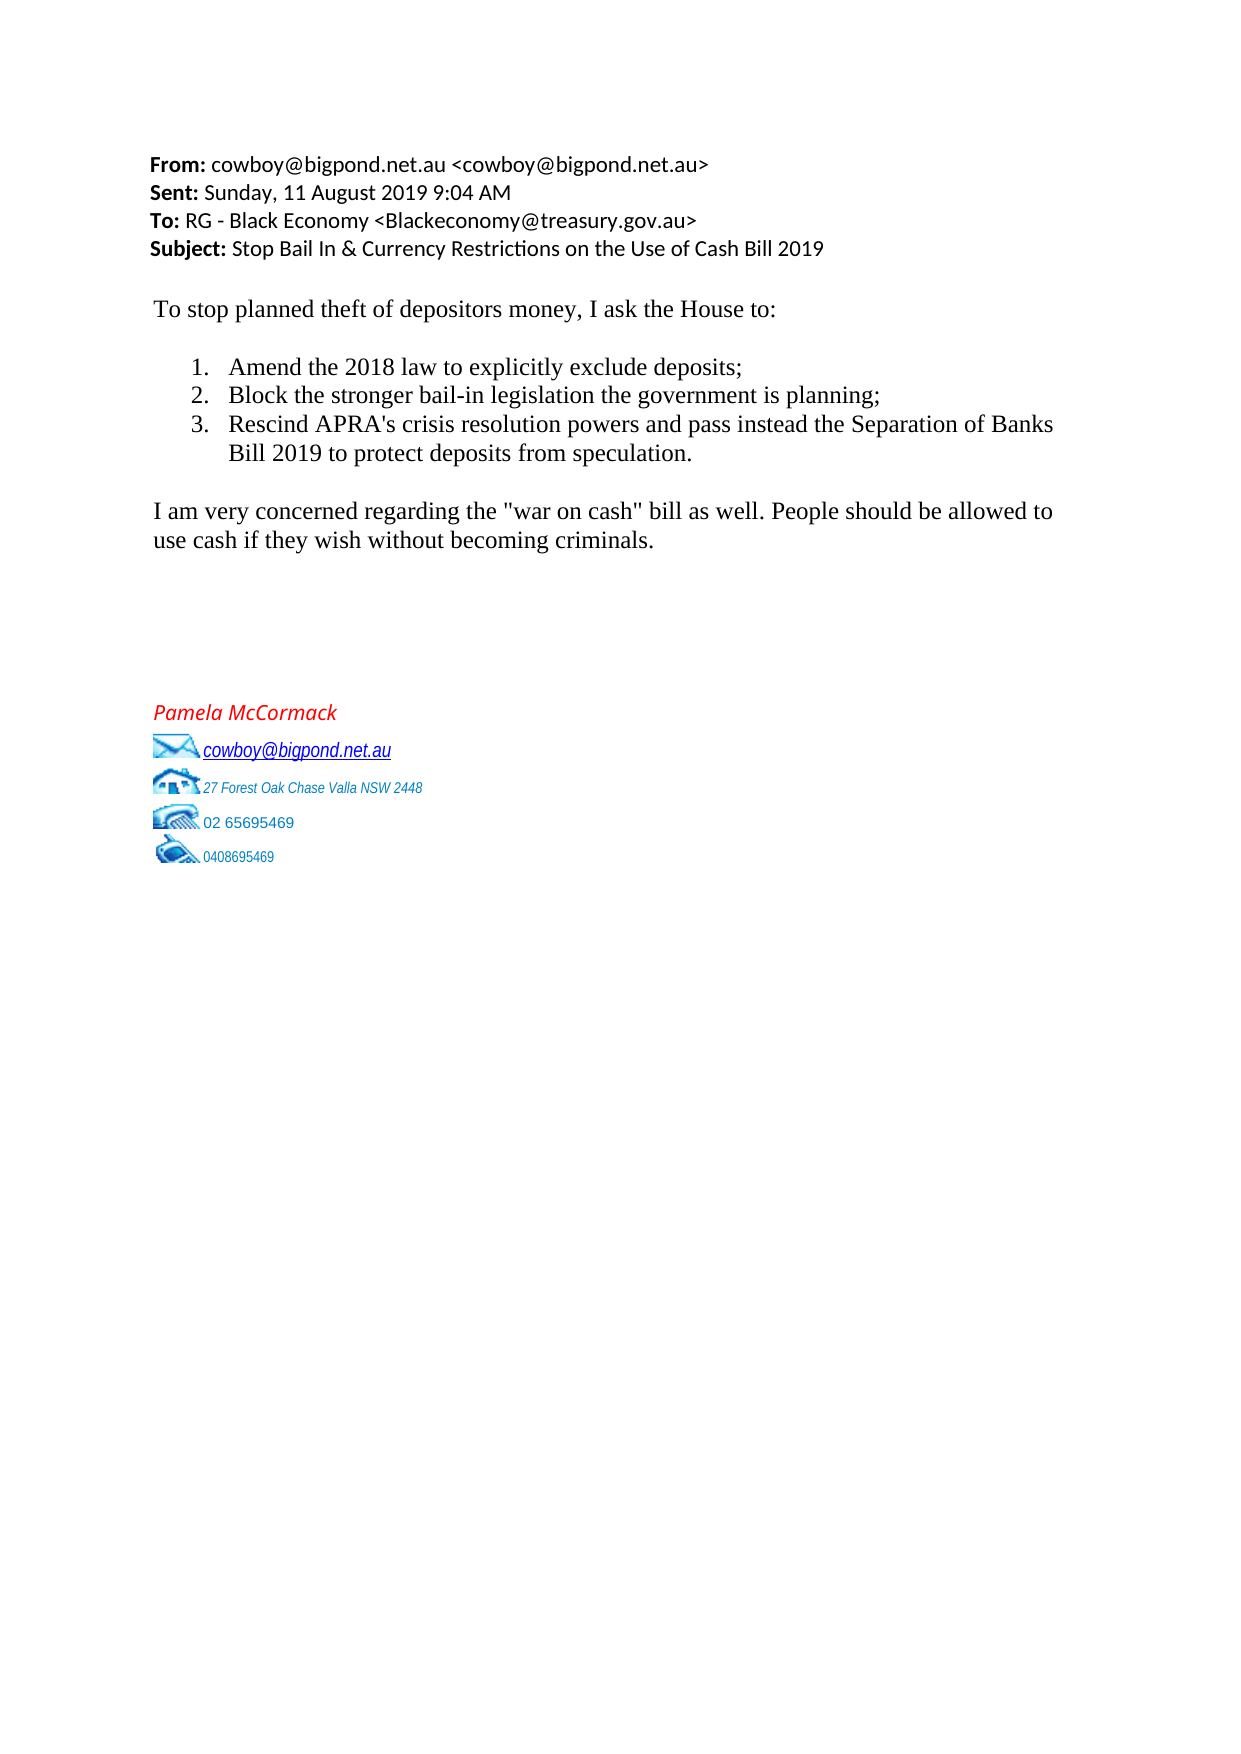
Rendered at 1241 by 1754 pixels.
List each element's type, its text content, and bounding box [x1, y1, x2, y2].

picture [394, 782, 400, 791]
picture [211, 782, 217, 791]
picture [153, 831, 207, 863]
picture [232, 851, 237, 859]
picture [247, 785, 253, 793]
picture [311, 785, 319, 793]
picture [222, 785, 230, 793]
picture [412, 782, 422, 790]
picture [288, 782, 294, 789]
picture [153, 796, 204, 829]
picture [251, 854, 260, 862]
picture [153, 726, 204, 758]
picture [153, 762, 209, 794]
text From: cowboy@bigpond.net.au <cowboy@bigpond.net.au> Sent: Sunday, 11 August 2019 9:04 AM To: RG - Black Economy <Blackeconomy@treasury.gov.au> Subject: Stop Bail In & Currency Restrictions on the Use of Cash Bill 2019 [150, 150, 1090, 262]
table_header To stop planned theft of depositors money, I ask the House to: Amend the 2018 law to explicitly exclude deposits; Block the stronger bail-in legislation the government is planning; Rescind APRA's crisis resolution powers and pass instead the Separation of Banks Bill 2019 to protect deposits from speculation. I am very concerned regarding the "war on cash" bill as well. People should be allowed to use cash if they wish without becoming criminals. ﻿ ﻿ ﻿ Pamela McCormack cowboy@bigpond.net.au 27 Forest Oak Chase Valla NSW 2448 02 65695469 0408695469 [150, 291, 1090, 898]
picture [208, 854, 217, 862]
picture [405, 785, 412, 791]
